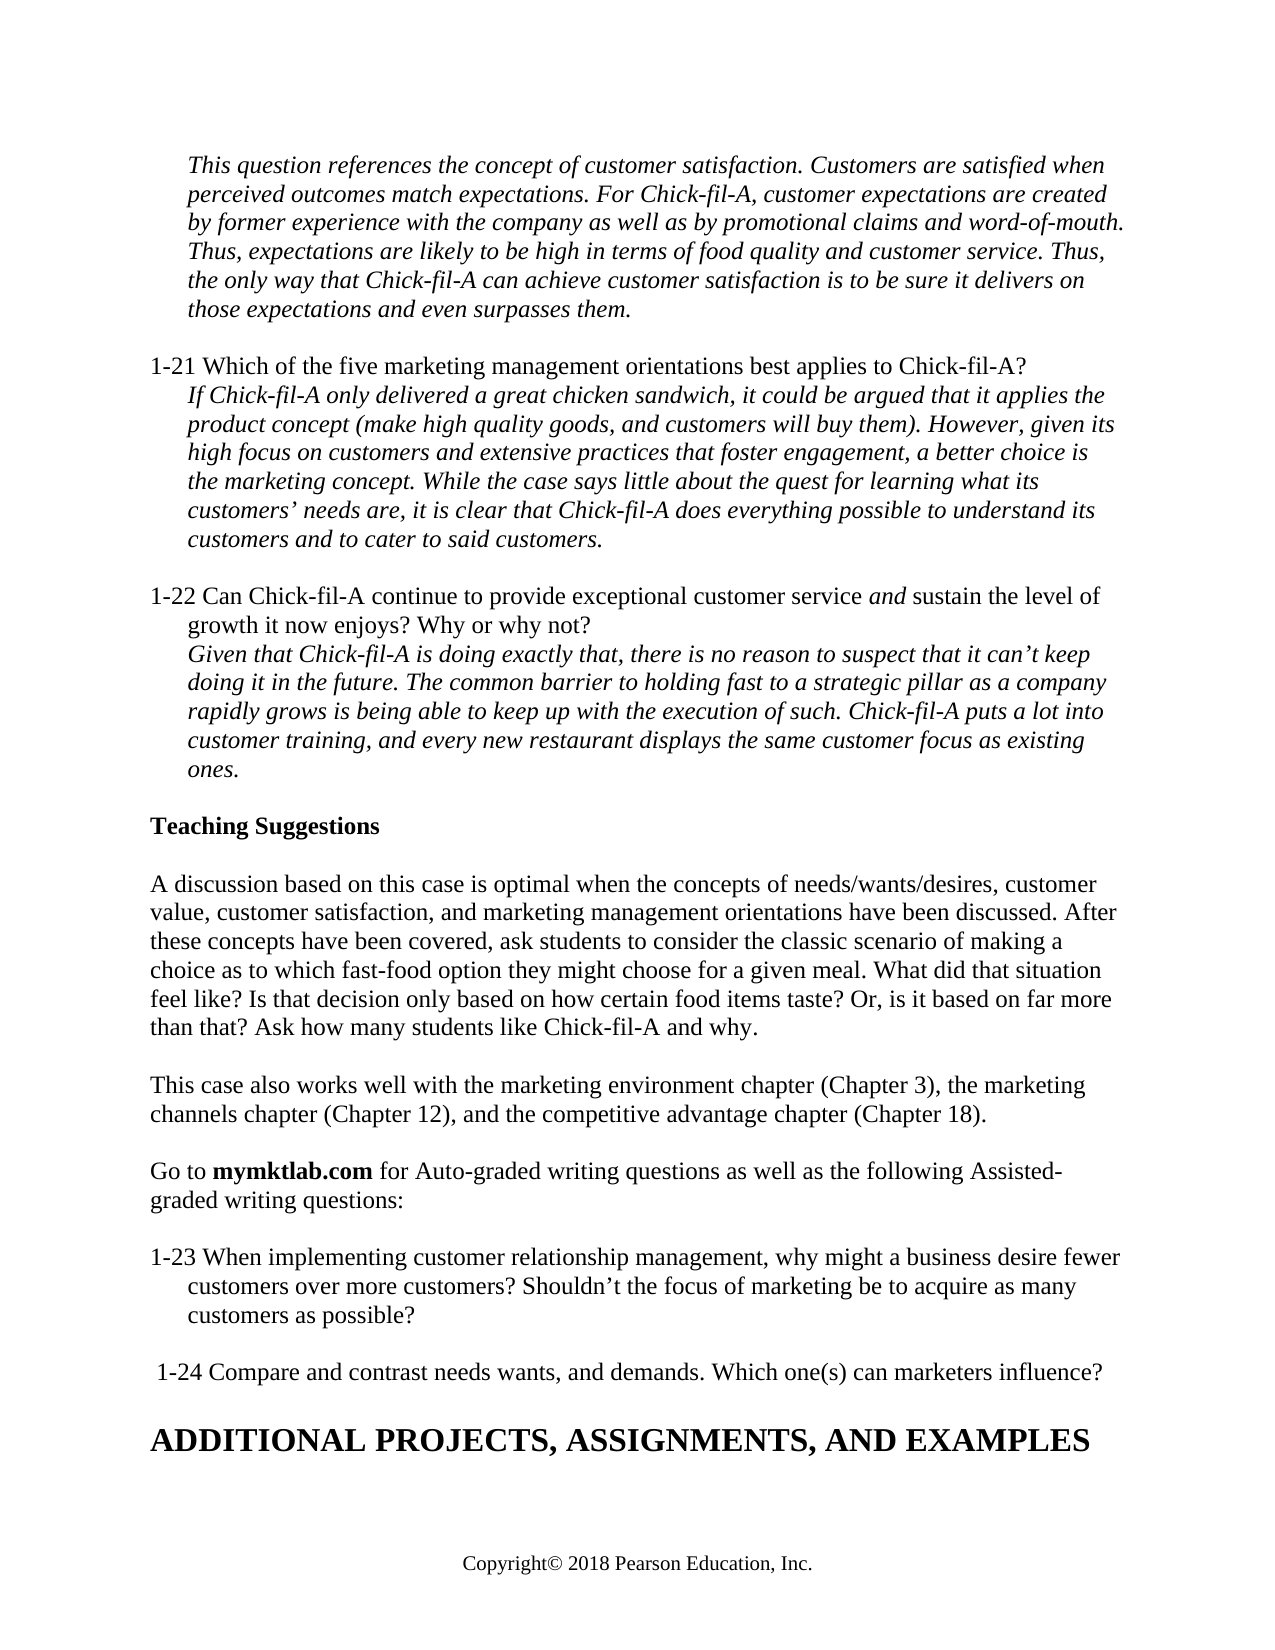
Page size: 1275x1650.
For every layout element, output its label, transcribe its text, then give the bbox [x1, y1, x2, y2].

text 1-23 When implementing customer relationship management, why might a business desire fewer customers over more customers? Shouldn’t the focus of marketing be to acquire as many customers as possible? [150, 1242, 1125, 1329]
text A discussion based on this case is optimal when the concepts of needs/wants/desires, customer value, customer satisfaction, and marketing management orientations have been discussed. After these concepts have been covered, ask students to consider the classic scenario of making a choice as to which fast-food option they might choose for a given meal. What did that situation feel like? Is that decision only based on how certain food items taste? Or, is it based on far more than that? Ask how many students like Chick-fil-A and why. [150, 869, 1125, 1041]
text ADDITIONAL PROJECTS, ASSIGNMENTS, AND EXAMPLES [150, 1420, 1125, 1458]
text 1-22 Can Chick-fil-A continue to provide exceptional customer service and sustain the level of growth it now enjoys? Why or why not? [150, 581, 1125, 639]
text Teaching Suggestions [150, 811, 1125, 840]
text This case also works well with the marketing environment chapter (Chapter 3), the marketing channels chapter (Chapter 12), and the competitive advantage chapter (Chapter 18). [150, 1041, 1125, 1127]
text 1-21 Which of the five marketing management orientations best applies to Chick-fil-A? [150, 351, 1125, 380]
text 1-24 Compare and contrast needs wants, and demands. Which one(s) can marketers influence? [150, 1357, 1125, 1386]
text If Chick-fil-A only delivered a great chicken sandwich, it could be argued that it applies the product concept (make high quality goods, and customers will buy them). However, given its high focus on customers and extensive practices that foster engagement, a better choice is the marketing concept. While the case says little about the quest for learning what its customers’ needs are, it is clear that Chick-fil-A does everything possible to understand its customers and to cater to said customers. [187, 380, 1125, 552]
text Given that Chick-fil-A is doing exactly that, there is no reason to suspect that it can’t keep doing it in the future. The common barrier to holding fast to a strategic pillar as a company rapidly grows is being able to keep up with the execution of such. Chick-fil-A puts a lot into customer training, and every new restaurant displays the same customer focus as existing ones. [187, 639, 1125, 782]
text This question references the concept of customer satisfaction. Customers are satisfied when perceived outcomes match expectations. For Chick-fil-A, customer expectations are created by former experience with the company as well as by promotional claims and word-of-mouth. Thus, expectations are likely to be high in terms of food quality and customer service. Thus, the only way that Chick-fil-A can achieve customer satisfaction is to be sure it delivers on those expectations and even surpasses them. [187, 150, 1125, 322]
text Go to mymktlab.com for Auto-graded writing questions as well as the following Assisted-graded writing questions: [150, 1156, 1113, 1214]
